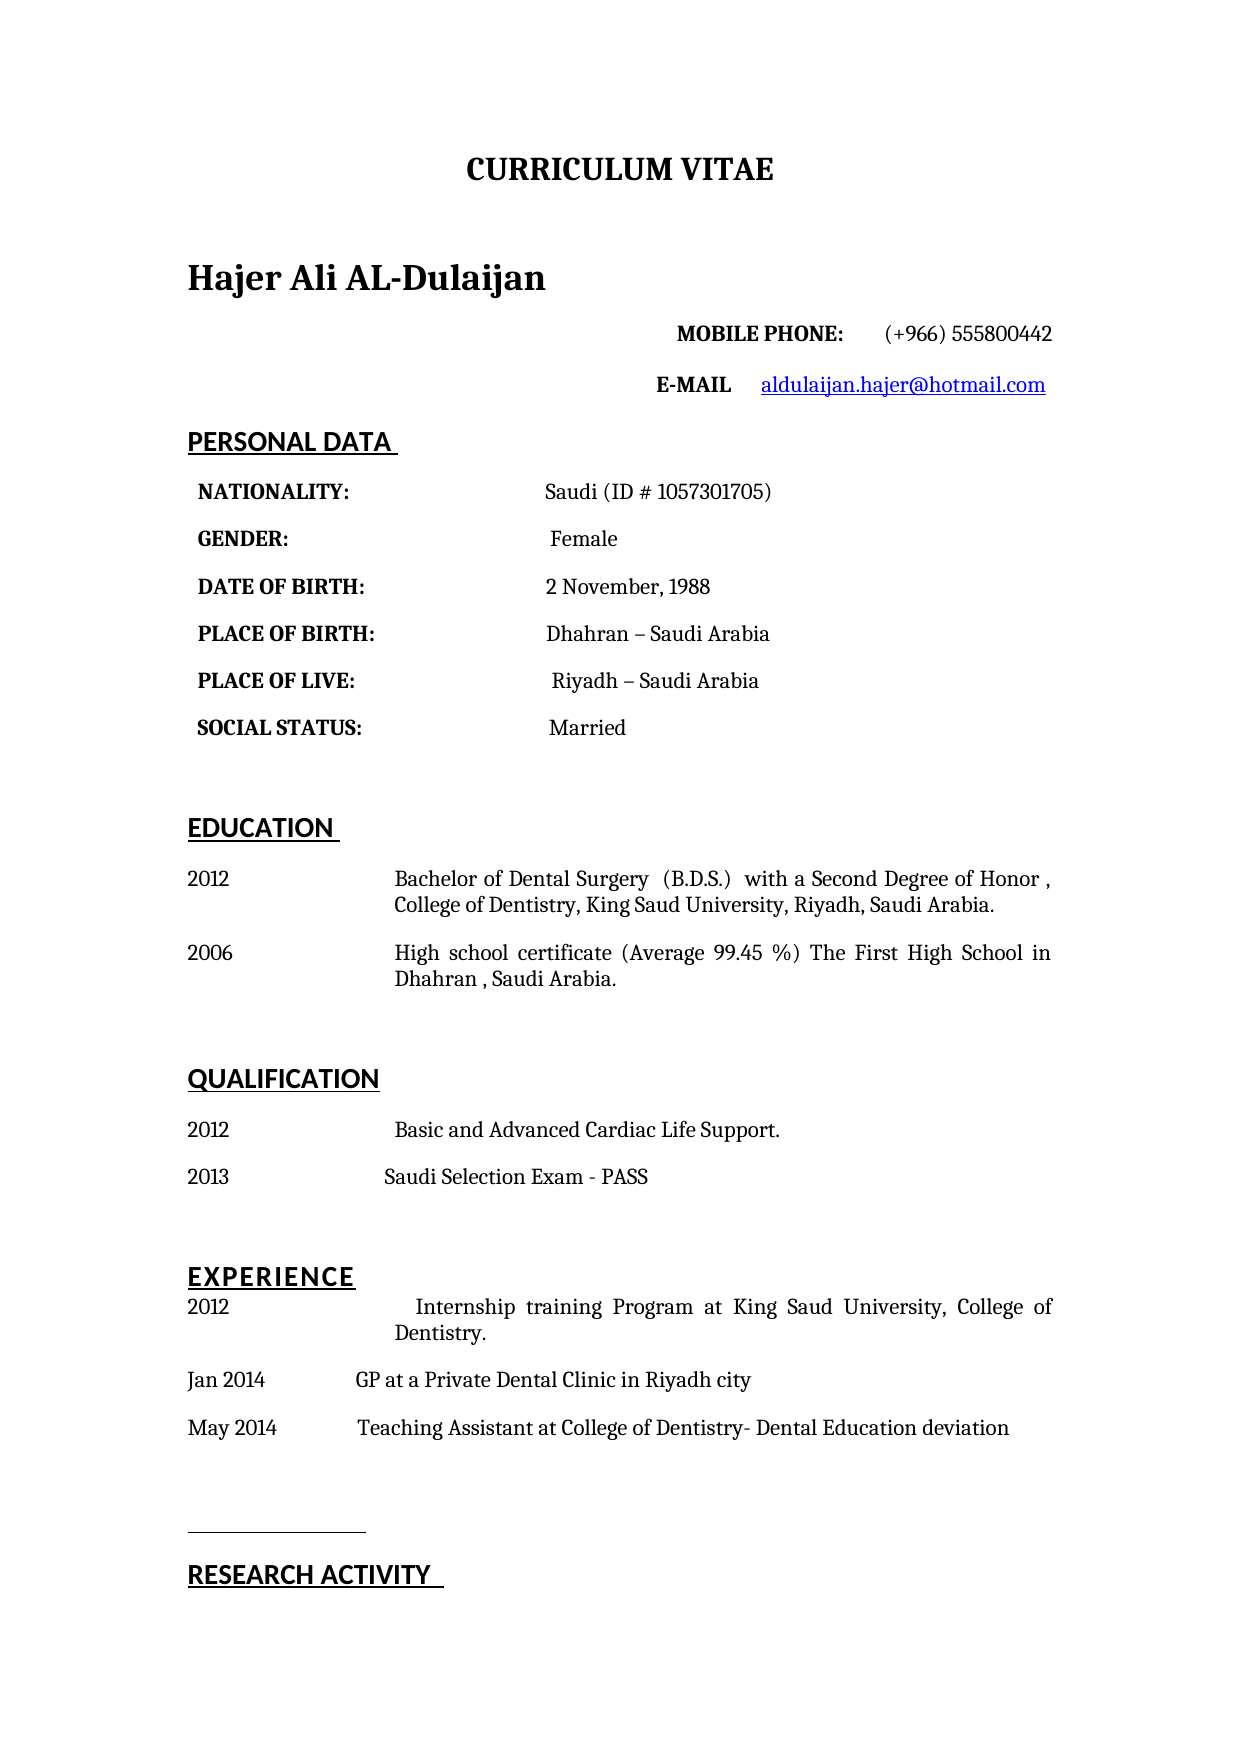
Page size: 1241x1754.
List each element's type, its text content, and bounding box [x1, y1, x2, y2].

text EDUCATION [187, 809, 1053, 845]
text May 2014 Teaching Assistant at College of Dentistry- Dental Education deviation [187, 1414, 1053, 1441]
text MOBILE PHONE: (+966) 555800442 [187, 320, 1053, 347]
text PLACE OF BIRTH: Dhahran – Saudi Arabia [187, 621, 1053, 647]
text PLACE OF LIVE: Riyadh – Saudi Arabia [187, 668, 1053, 694]
text 2013 Saudi Selection Exam - PASS [187, 1164, 1053, 1190]
text NATIONALITY: Saudi (ID # 1057301705) [187, 479, 1053, 505]
text 2012 Bachelor of Dental Surgery (B.D.S.) with a Second Degree of Honor , College of Dentistry, King Saud University, Riyadh, Saudi Arabia. [187, 866, 1053, 918]
text SOCIAL STATUS: Married [187, 715, 1053, 741]
text 2006 High school certificate (Average 99.45 %) The First High School in Dhahran , Saudi Arabia. [187, 939, 1053, 992]
text DATE OF BIRTH: 2 November, 1988 [187, 573, 1053, 600]
text GENDER: Female [187, 526, 1053, 553]
text PERSONAL DATA [187, 423, 1053, 458]
text CURRICULUM VITAE [187, 150, 1053, 188]
text QUALIFICATION [187, 1060, 1053, 1096]
text Jan 2014 GP at a Private Dental Clinic in Riyadh city [187, 1367, 1053, 1394]
text RESEARCH ACTIVITY [187, 1556, 1053, 1592]
text 2012 Internship training Program at King Saud University, College of Dentistry. [187, 1294, 1053, 1346]
text EXPERIENCE [187, 1258, 1053, 1294]
text Hajer Ali AL-Dulaijan [187, 256, 1053, 299]
text 2012 Basic and Advanced Cardiac Life Support. [187, 1117, 1053, 1143]
text E-MAIL aldulaijan.hajer@hotmail.com [187, 371, 1053, 398]
